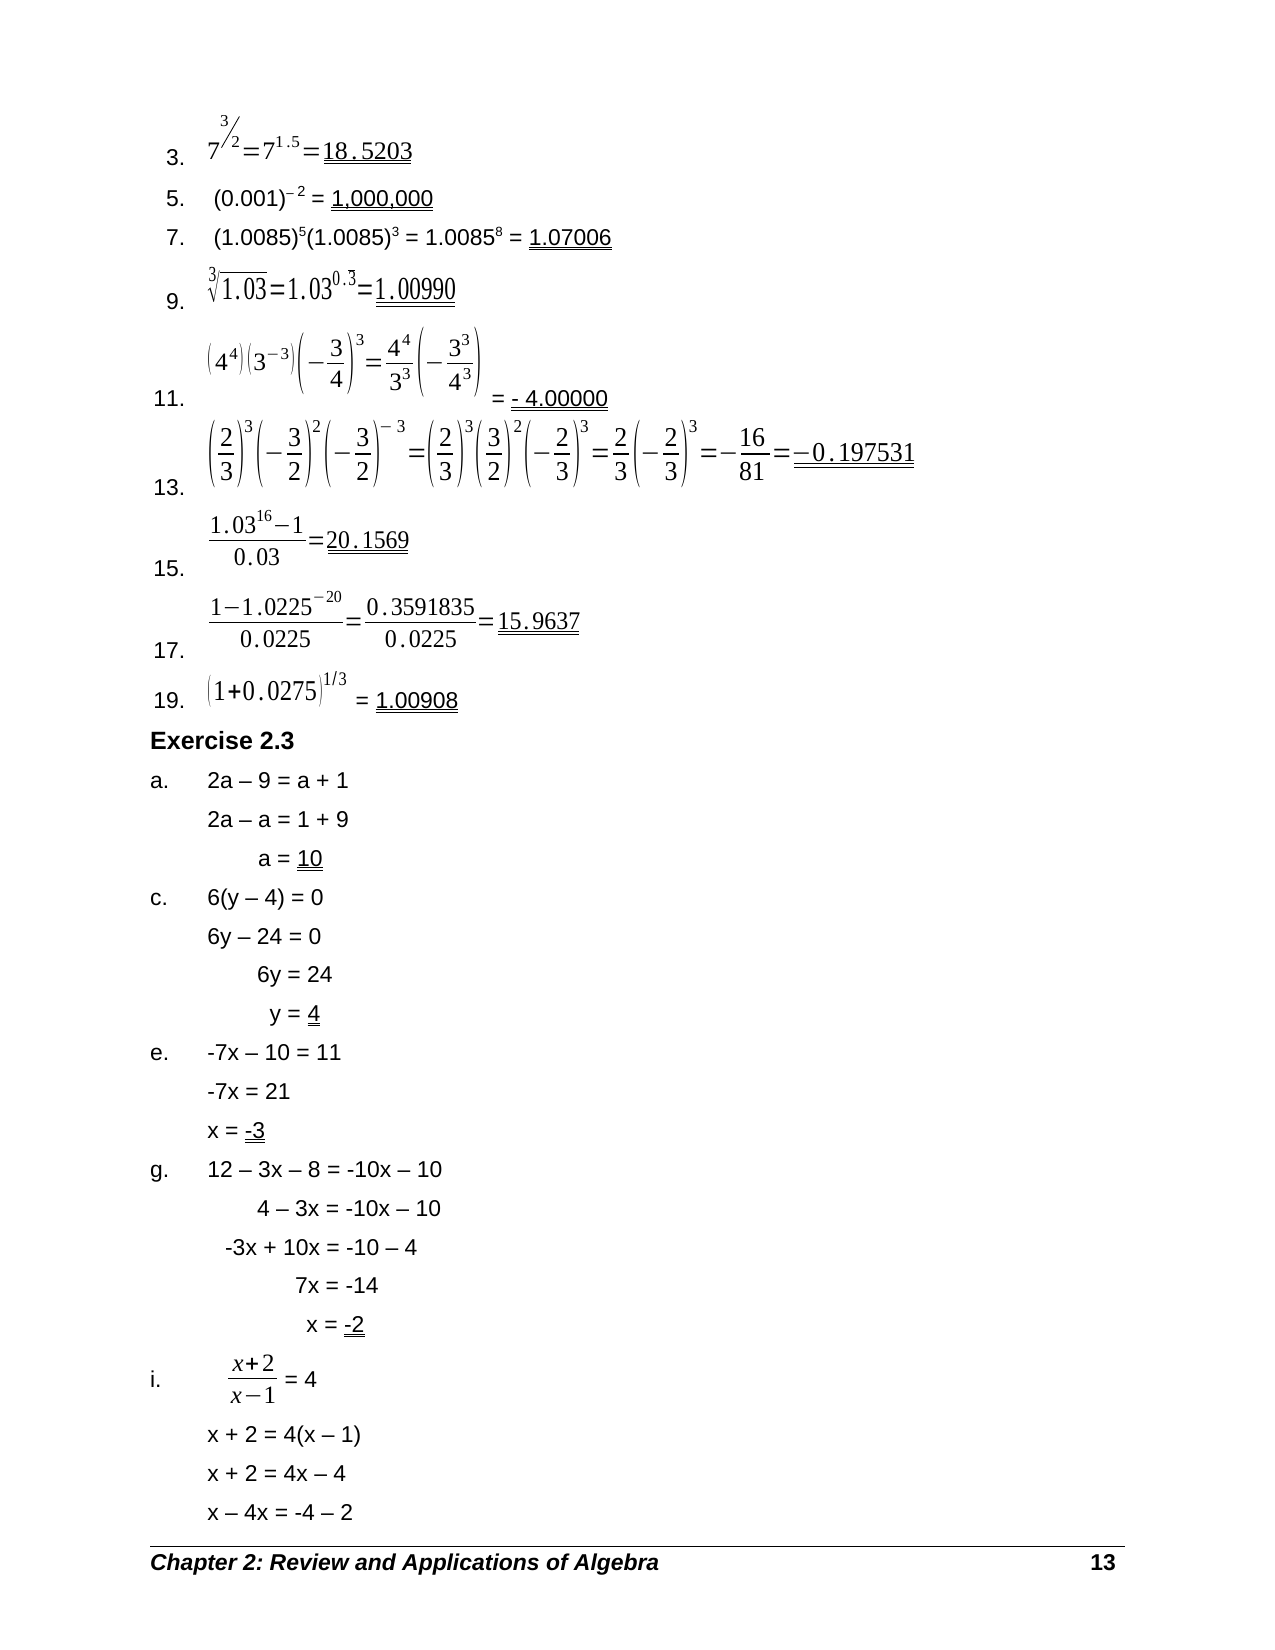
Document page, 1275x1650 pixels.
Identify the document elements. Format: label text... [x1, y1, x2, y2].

subtitle Exercise 2.3 [150, 726, 1125, 755]
text y = 4 [150, 1000, 1125, 1027]
text x + 2 = 4x – 4 [150, 1460, 1125, 1487]
text 9. [150, 264, 1125, 314]
text 7. (1.0085)5(1.0085)3 = 1.00858 = 1.07006 [150, 224, 1125, 251]
text g. 12 – 3x – 8 = -10x – 10 [150, 1156, 1125, 1182]
text i. = 4 [150, 1350, 1125, 1409]
text 5. (0.001)– 2 = 1,000,000 [150, 183, 1125, 212]
text x = -2 [150, 1311, 1125, 1337]
text -7x = 21 [150, 1078, 1125, 1104]
text 6y – 24 = 0 [150, 923, 1125, 949]
text e. -7x – 10 = 11 [150, 1039, 1125, 1066]
text 13. [150, 417, 1125, 500]
text 11. = - 4.00000 [150, 326, 1125, 411]
text 15. [150, 507, 1125, 582]
text a = 10 [150, 845, 1125, 871]
text c. 6(y – 4) = 0 [150, 884, 1125, 910]
text 6y = 24 [150, 961, 1125, 988]
text -3x + 10x = -10 – 4 [150, 1233, 1125, 1260]
text x + 2 = 4(x – 1) [150, 1421, 1125, 1448]
text 4 – 3x = -10x – 10 [150, 1194, 1125, 1221]
text 2a – a = 1 + 9 [150, 806, 1125, 832]
text a. 2a – 9 = a + 1 [150, 767, 1125, 793]
text 19. = 1.00908 [150, 669, 1125, 713]
text 7x = -14 [150, 1272, 1125, 1299]
text x – 4x = -4 – 2 [150, 1499, 1125, 1526]
text 17. [150, 588, 1125, 663]
text 3. [150, 112, 1125, 171]
text x = -3 [150, 1117, 1125, 1143]
